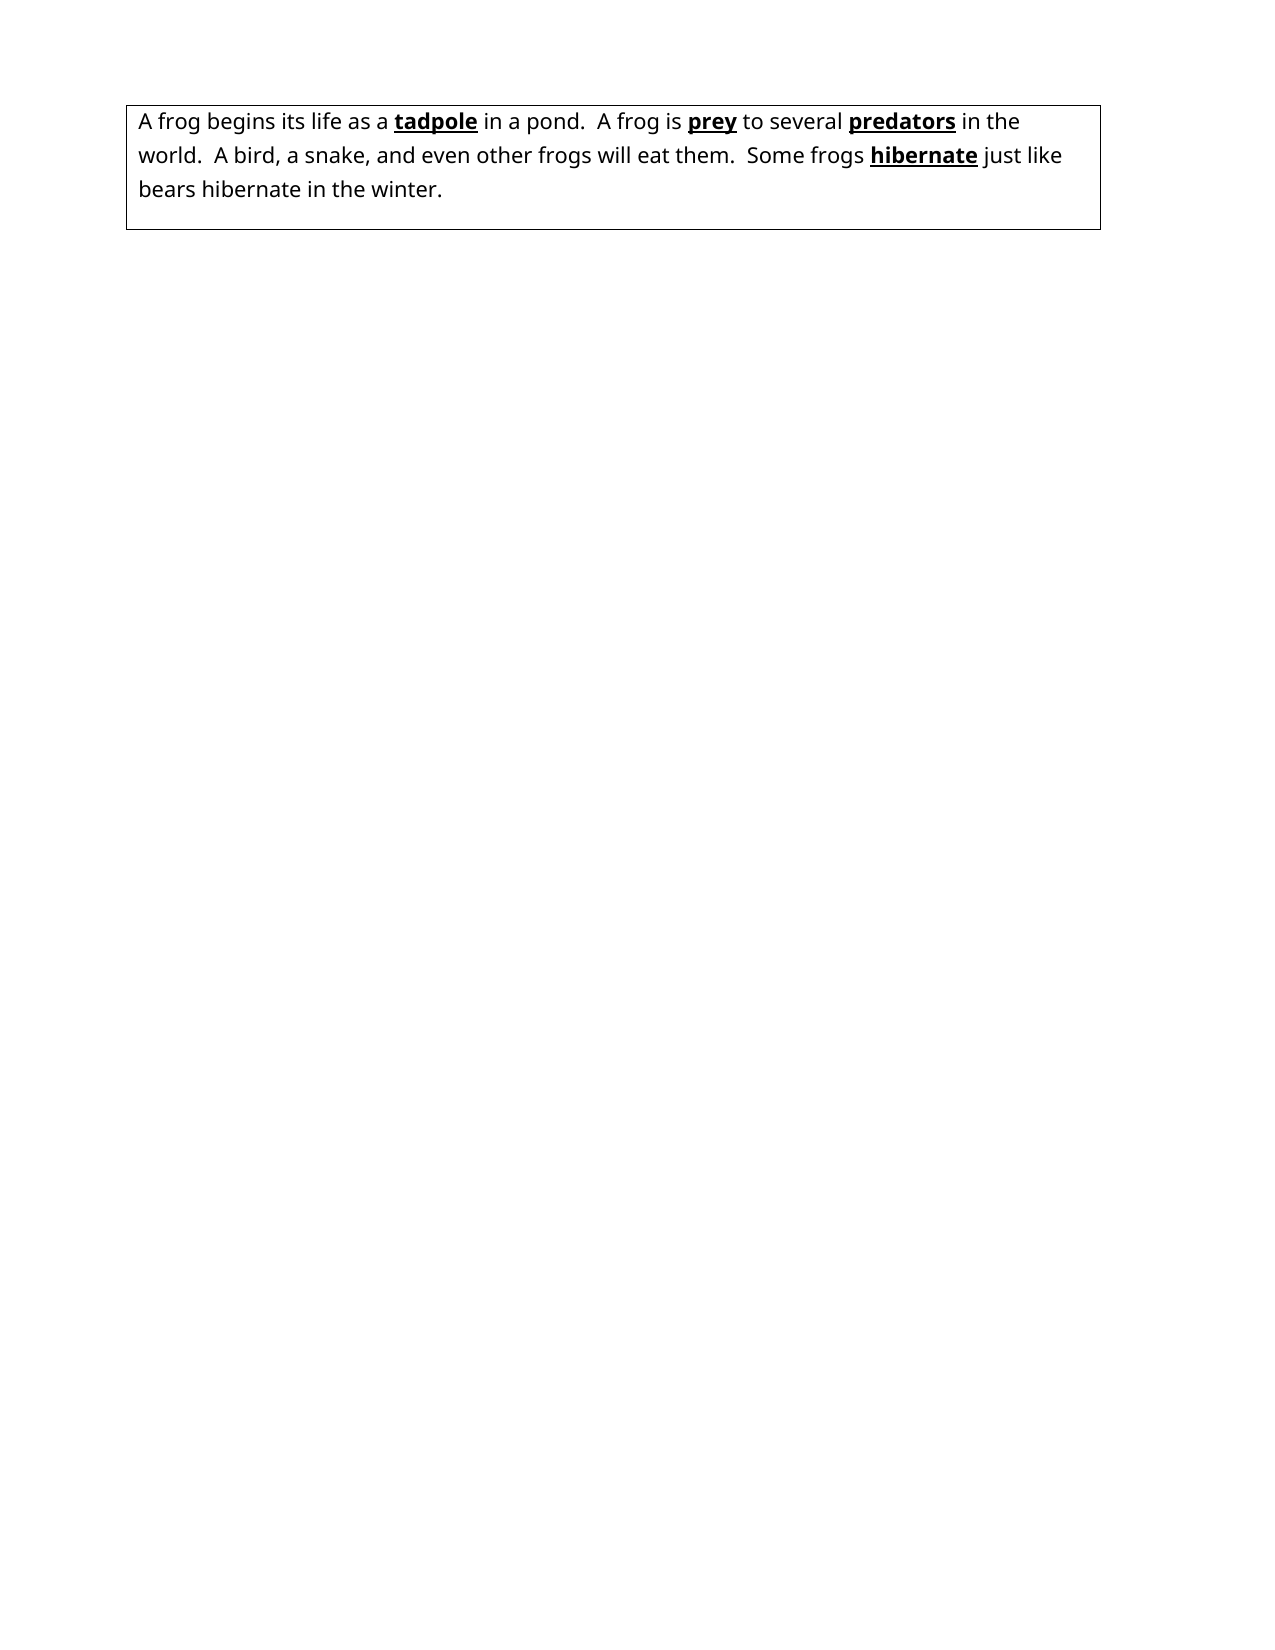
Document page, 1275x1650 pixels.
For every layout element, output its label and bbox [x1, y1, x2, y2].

table_cell [127, 106, 1100, 229]
